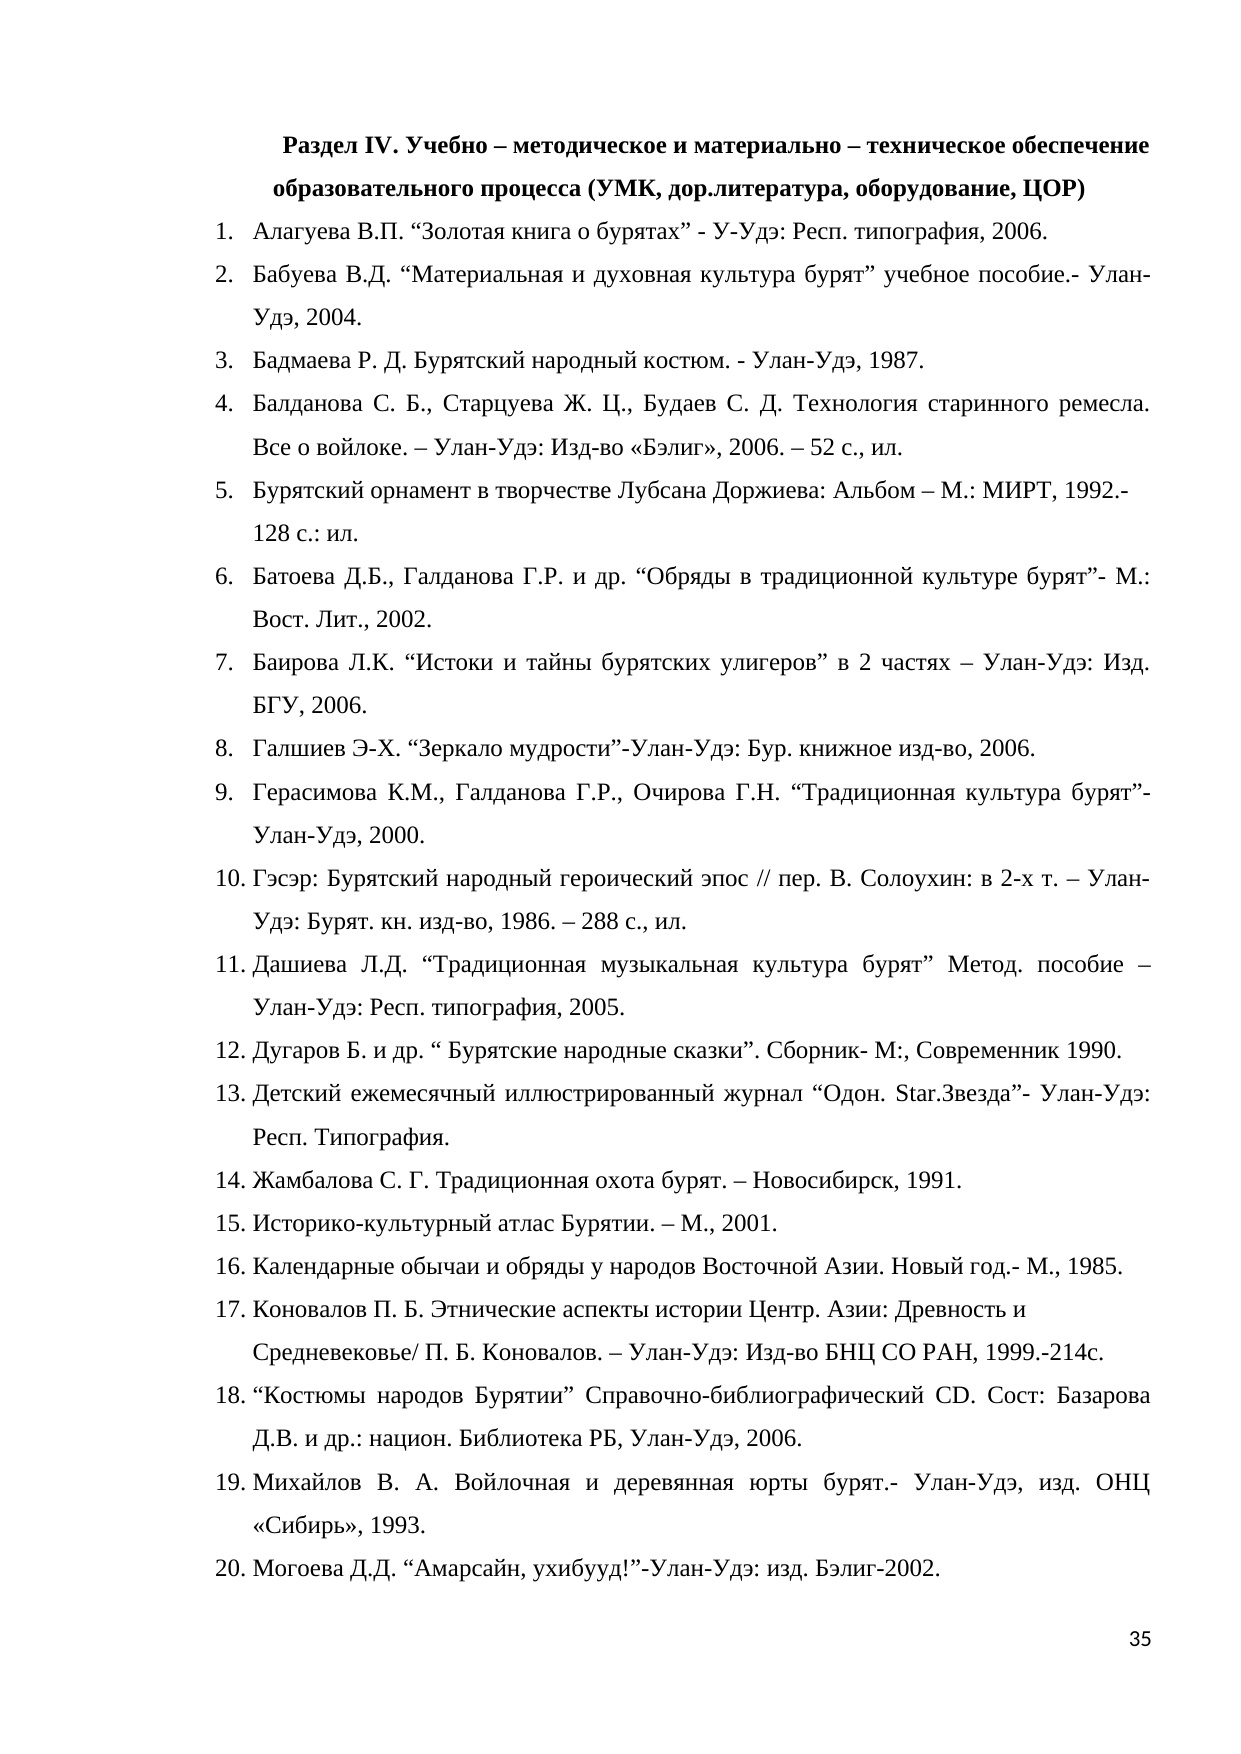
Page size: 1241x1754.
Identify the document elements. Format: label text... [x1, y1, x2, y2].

list Бабуева В.Д. “Материальная и духовная культура бурят” учебное пособие.- Улан-Удэ, 2004. [215, 259, 1152, 331]
list Календарные обычаи и обряды у народов Восточной Азии. Новый год.- М., 1985. [215, 1251, 1152, 1280]
list Баирова Л.К. “Истоки и тайны бурятских улигеров” в 2 частях – Улан-Удэ: Изд. БГУ, 2006. [215, 647, 1152, 719]
list Бадмаева Р. Д. Бурятский народный костюм. - Улан-Удэ, 1987. [215, 345, 1152, 374]
list Коновалов П. Б. Этнические аспекты истории Центр. Азии: Древность и Средневековье/ П. Б. Коновалов. – Улан-Удэ: Изд-во БНЦ СО РАН, 1999.-214с. [215, 1294, 1152, 1366]
list Дашиева Л.Д. “Традиционная музыкальная культура бурят” Метод. пособие – Улан-Удэ: Респ. типография, 2005. [215, 949, 1152, 1021]
list Михайлов В. А. Войлочная и деревянная юрты бурят.- Улан-Удэ, изд. ОНЦ «Сибирь», 1993. [215, 1467, 1152, 1538]
list Герасимова К.М., Галданова Г.Р., Очирова Г.Н. “Традиционная культура бурят”- Улан-Удэ, 2000. [215, 777, 1152, 848]
list Жамбалова С. Г. Традиционная охота бурят. – Новосибирск, 1991. [215, 1165, 1152, 1193]
list Балданова С. Б., Старцуева Ж. Ц., Будаев С. Д. Технология старинного ремесла. Все о войлоке. – Улан-Удэ: Изд-во «Бэлиг», 2006. – 52 с., ил. [215, 388, 1152, 460]
list Галшиев Э-Х. “Зеркало мудрости”-Улан-Удэ: Бур. книжное изд-во, 2006. [215, 733, 1152, 762]
list Детский ежемесячный иллюстрированный журнал “Одон. Star.Звезда”- Улан-Удэ: Респ. Типография. [215, 1078, 1152, 1150]
list Бурятский орнамент в творчестве Лубсана Доржиева: Альбом – М.: МИРТ, 1992.- 128 с.: ил. [215, 475, 1152, 547]
list Раздел IV. Учебно – методическое и материально – техническое обеспечение образовательного процесса (УМК, дор.литература, оборудование, ЦОР) [177, 130, 1181, 202]
list Историко-культурный атлас Бурятии. – М., 2001. [215, 1208, 1152, 1237]
list Дугаров Б. и др. “ Бурятские народные сказки”. Сборник- М:, Современник 1990. [215, 1035, 1152, 1064]
list Могоева Д.Д. “Амарсайн, ухибууд!”-Улан-Удэ: изд. Бэлиг-2002. [215, 1553, 1152, 1582]
list Батоева Д.Б., Галданова Г.Р. и др. “Обряды в традиционной культуре бурят”- М.: Вост. Лит., 2002. [215, 561, 1152, 633]
list “Костюмы народов Бурятии” Справочно-библиографический СD. Сост: Базарова Д.В. и др.: национ. Библиотека РБ, Улан-Удэ, 2006. [215, 1380, 1152, 1452]
list Алагуева В.П. “Золотая книга о бурятах” - У-Удэ: Респ. типография, 2006. [215, 216, 1152, 245]
list Гэсэр: Бурятский народный героический эпос // пер. В. Солоухин: в 2-х т. – Улан-Удэ: Бурят. кн. изд-во, 1986. – 288 с., ил. [215, 863, 1152, 935]
